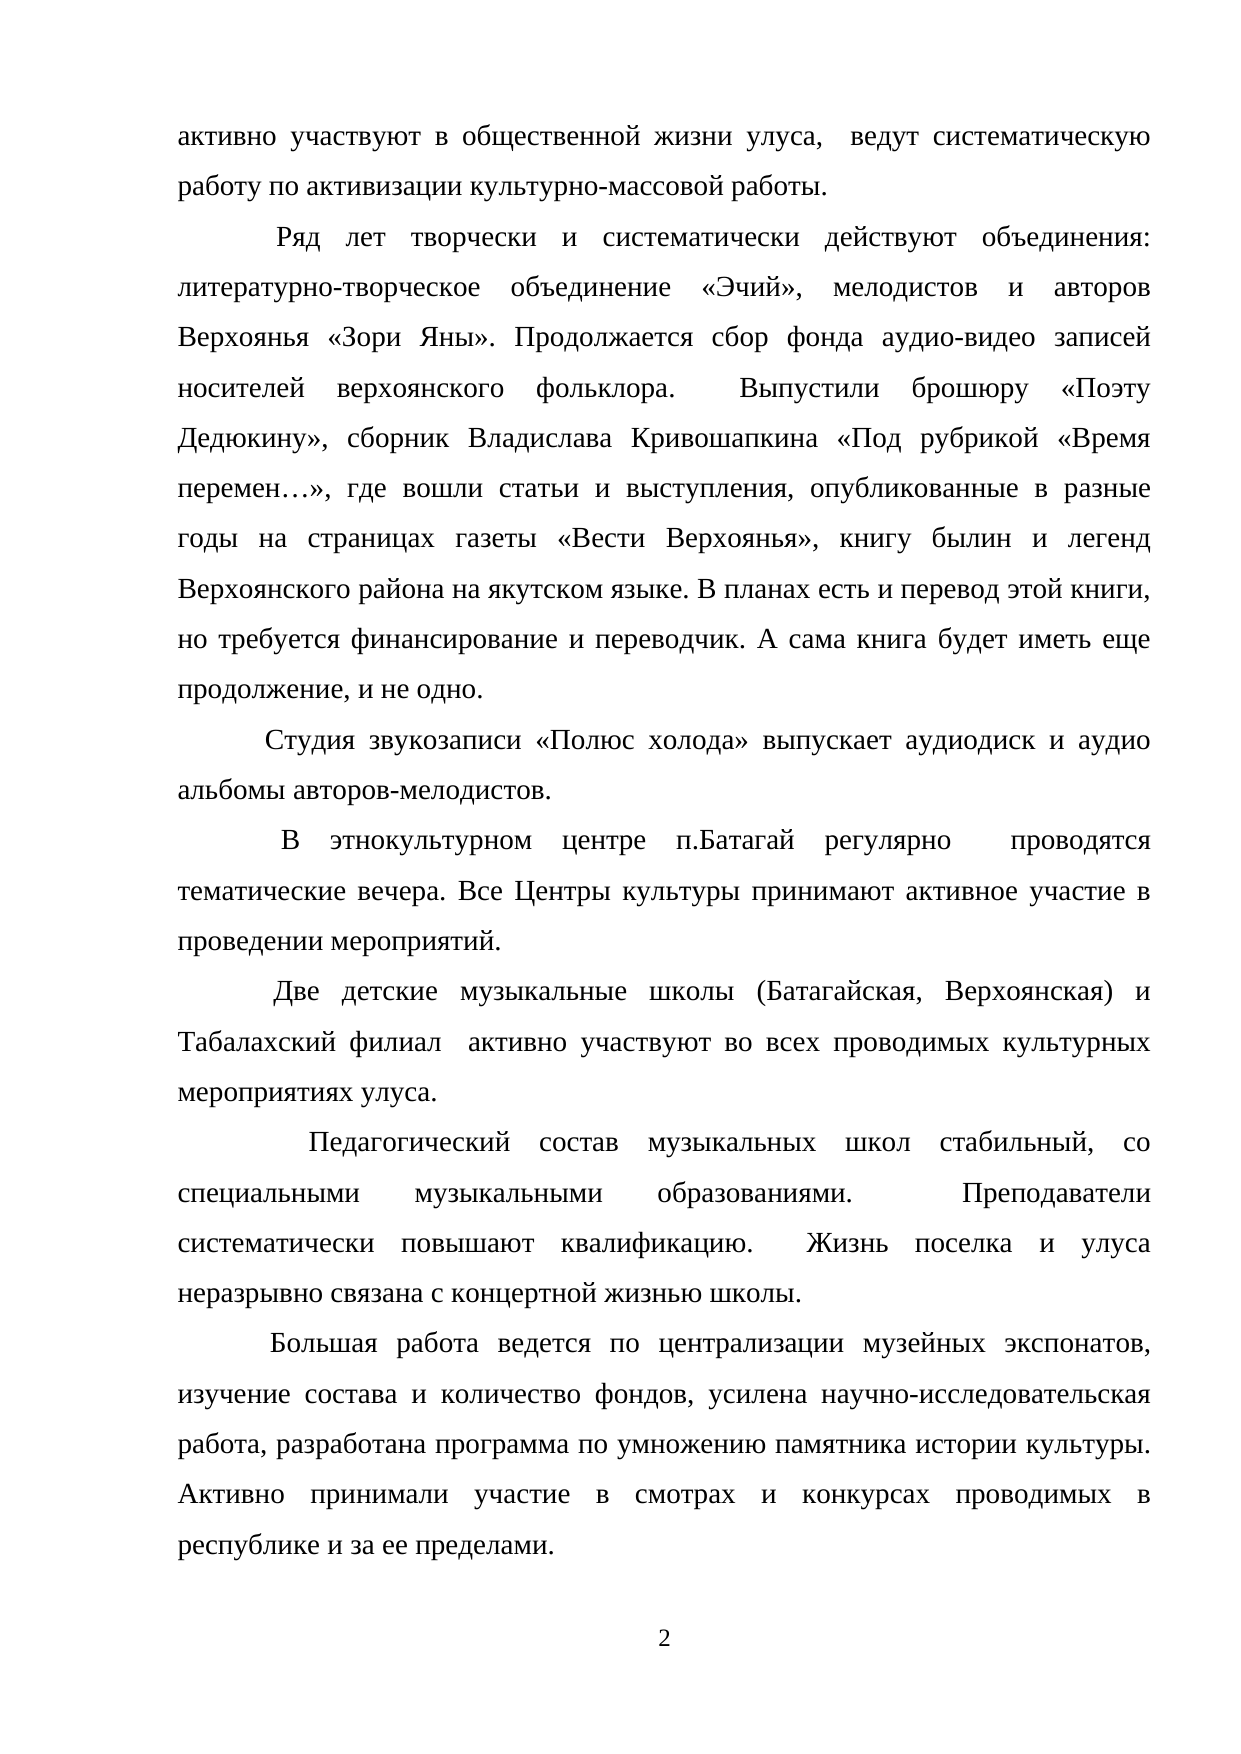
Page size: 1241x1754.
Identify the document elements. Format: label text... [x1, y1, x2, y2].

text Большая работа ведется по централизации музейных экспонатов, изучение состава и количество фондов, усилена научно-исследовательская работа, разработана программа по умножению памятника истории культуры. Активно принимали участие в смотрах и конкурсах проводимых в республике и за ее пределами. [177, 1326, 1152, 1560]
text В этнокультурном центре п.Батагай регулярно проводятся тематические вечера. Все Центры культуры принимают активное участие в проведении мероприятий. [177, 822, 1152, 957]
text Ряд лет творчески и систематически действуют объединения: литературно-творческое объединение «Эчий», мелодистов и авторов Верхоянья «Зори Яны». Продолжается сбор фонда аудио-видео записей носителей верхоянского фольклора. Выпустили брошюру «Поэту Дедюкину», сборник Владислава Кривошапкина «Под рубрикой «Время перемен…», где вошли статьи и выступления, опубликованные в разные годы на страницах газеты «Вести Верхоянья», книгу былин и легенд Верхоянского района на якутском языке. В планах есть и перевод этой книги, но требуется финансирование и переводчик. А сама книга будет иметь еще продолжение, и не одно. [177, 219, 1152, 705]
text Студия звукозаписи «Полюс холода» выпускает аудиодиск и аудио альбомы авторов-мелодистов. [177, 722, 1152, 806]
text Педагогический состав музыкальных школ стабильный, со специальными музыкальными образованиями. Преподаватели систематически повышают квалификацию. Жизнь поселка и улуса неразрывно связана с концертной жизнью школы. [177, 1124, 1152, 1309]
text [177, 118, 1152, 202]
text Две детские музыкальные школы (Батагайская, Верхоянская) и Табалахский филиал активно участвуют во всех проводимых культурных мероприятиях улуса. [177, 973, 1152, 1108]
